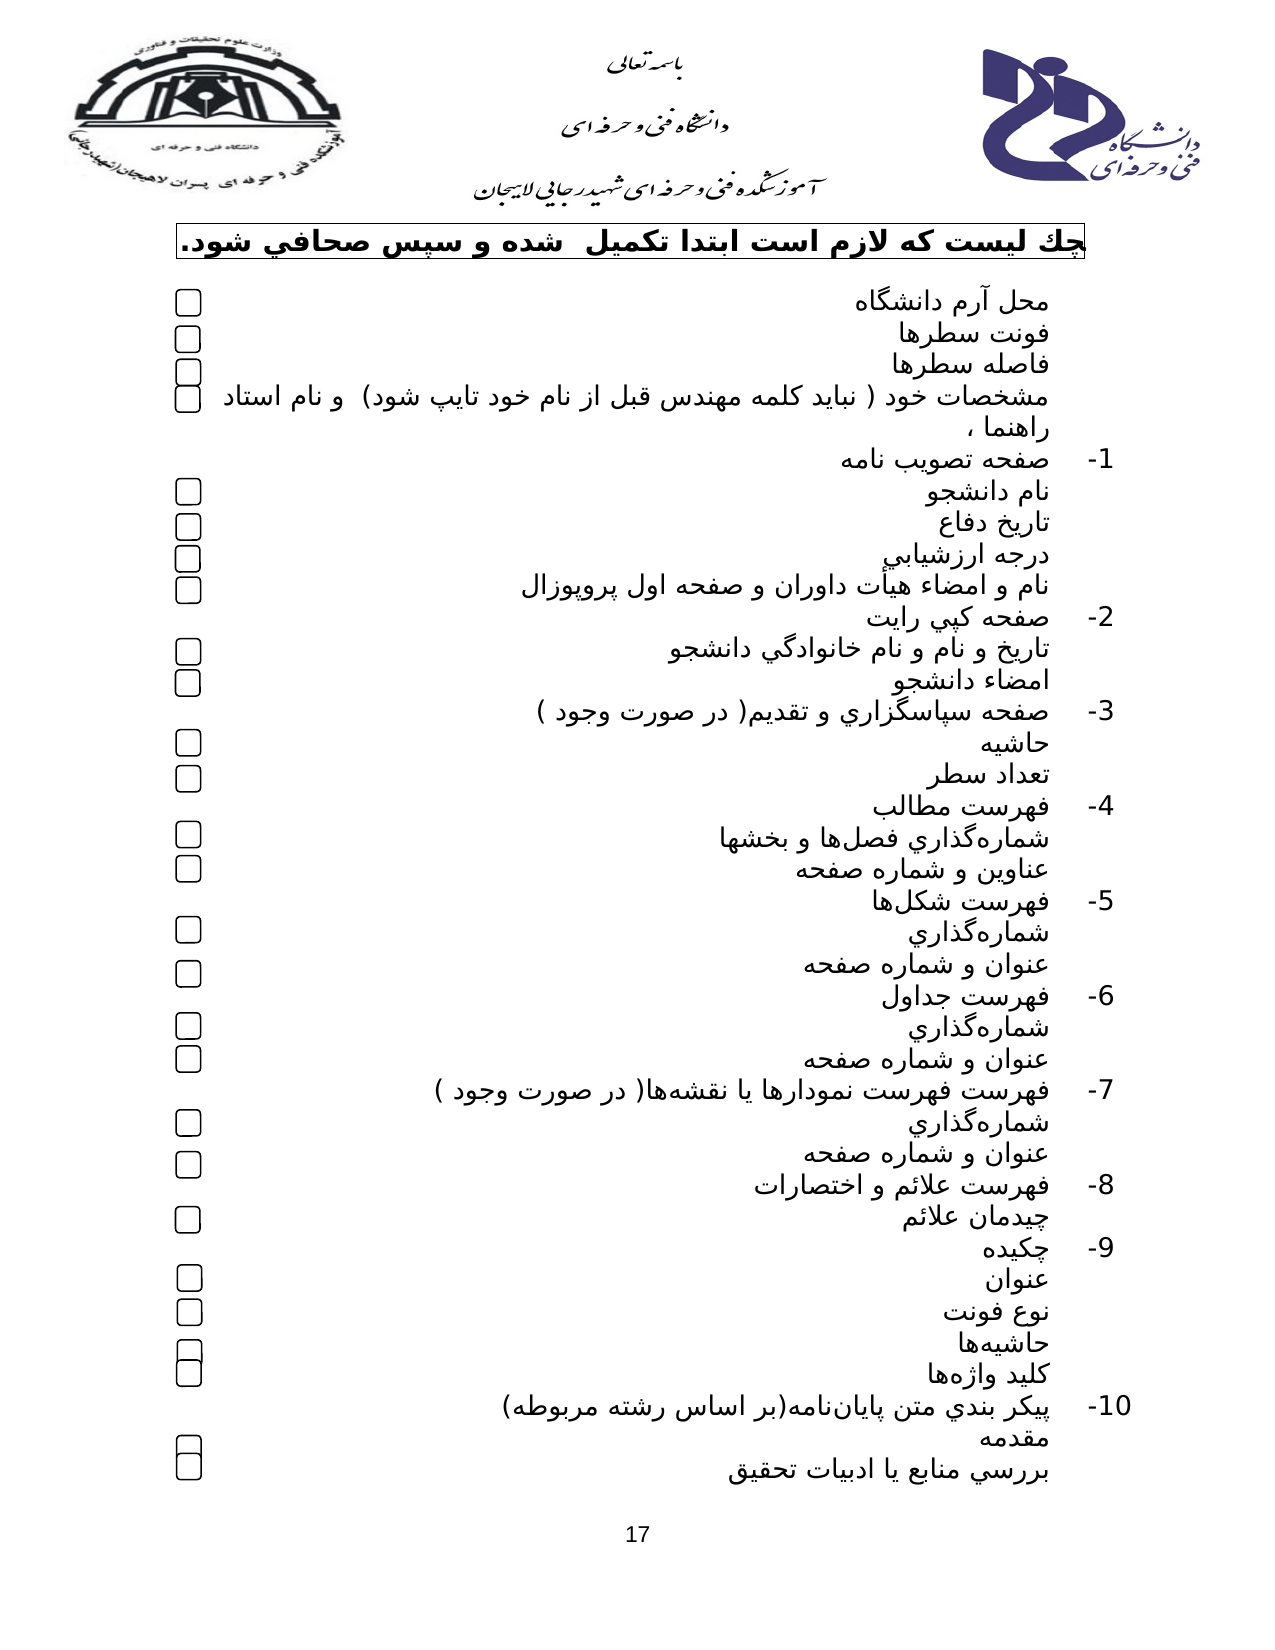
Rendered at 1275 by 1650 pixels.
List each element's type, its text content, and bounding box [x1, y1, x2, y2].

list فهرست مطالب [150, 790, 1087, 822]
list نام دانشجو [150, 475, 1050, 506]
picture [58, 22, 1212, 216]
text صفچك ليست که لازم است ابتدا تکمیل شده و سپس صحافي شود. [150, 216, 1125, 259]
list امضاء دانشجو [150, 664, 1050, 696]
list تاريخ و نام و نام خانوادگي دانشجو [150, 633, 1050, 664]
list نوع فونت [150, 1295, 1050, 1327]
list بررسي منابع يا ادبيات تحقيق [150, 1453, 1050, 1485]
list حاشيه [150, 727, 1050, 759]
list عنوان [150, 1264, 1050, 1295]
list شماره‌گذاري [150, 917, 1050, 948]
list مقدمه [150, 1422, 1050, 1453]
list عنوان و شماره صفحه [150, 1043, 1050, 1074]
list حاشيه‌ها [150, 1327, 1050, 1358]
list فونت سطرها [150, 317, 1050, 348]
list كليد واژه‌ها [150, 1358, 1050, 1390]
list فهرست شكل‌ها [150, 885, 1087, 917]
list صفحه سپاسگزاري و تقديم( در صورت وجود ) [150, 696, 1087, 727]
list عنوان و شماره صفحه [150, 1138, 1050, 1169]
list چكيده [150, 1232, 1087, 1264]
list صفحه كپي رايت [150, 601, 1087, 633]
list شماره‌گذاري [150, 1106, 1050, 1138]
list شماره‌گذاري [150, 1011, 1050, 1043]
list عنوان و شماره‌ صفحه [150, 948, 1050, 980]
list محل آرم دانشگاه [150, 285, 1050, 317]
list فهرست جداول [150, 980, 1087, 1011]
list شماره‌گذاري فصل‌ها و بخشها [150, 822, 1050, 853]
list فاصله سطرها [150, 348, 1050, 380]
list پيكر بندي متن پايان‌نامه(بر اساس رشته مربوطه) [150, 1390, 1087, 1422]
list چيدمان علائم [150, 1201, 1050, 1232]
list تاريخ دفاع [150, 506, 1050, 538]
list عناوين و شماره صفحه [150, 853, 1050, 885]
list صفحه تصويب نامه [150, 443, 1087, 475]
list تعداد سطر [150, 759, 1050, 790]
list مشخصات خود ( نباید کلمه مهندس قبل از نام خود تایپ شود) و نام استاد راهنما ، [150, 380, 1050, 443]
list فهرست علائم و اختصارات [150, 1169, 1087, 1201]
list نام و امضاء هيأت داوران و صفحه اول پروپوزال [150, 569, 1050, 601]
list درجه ارزشيابي [150, 538, 1050, 569]
list فهرست فهرست نمودار‌ها يا نقشه‌ها( در صورت وجود ) [150, 1074, 1087, 1106]
